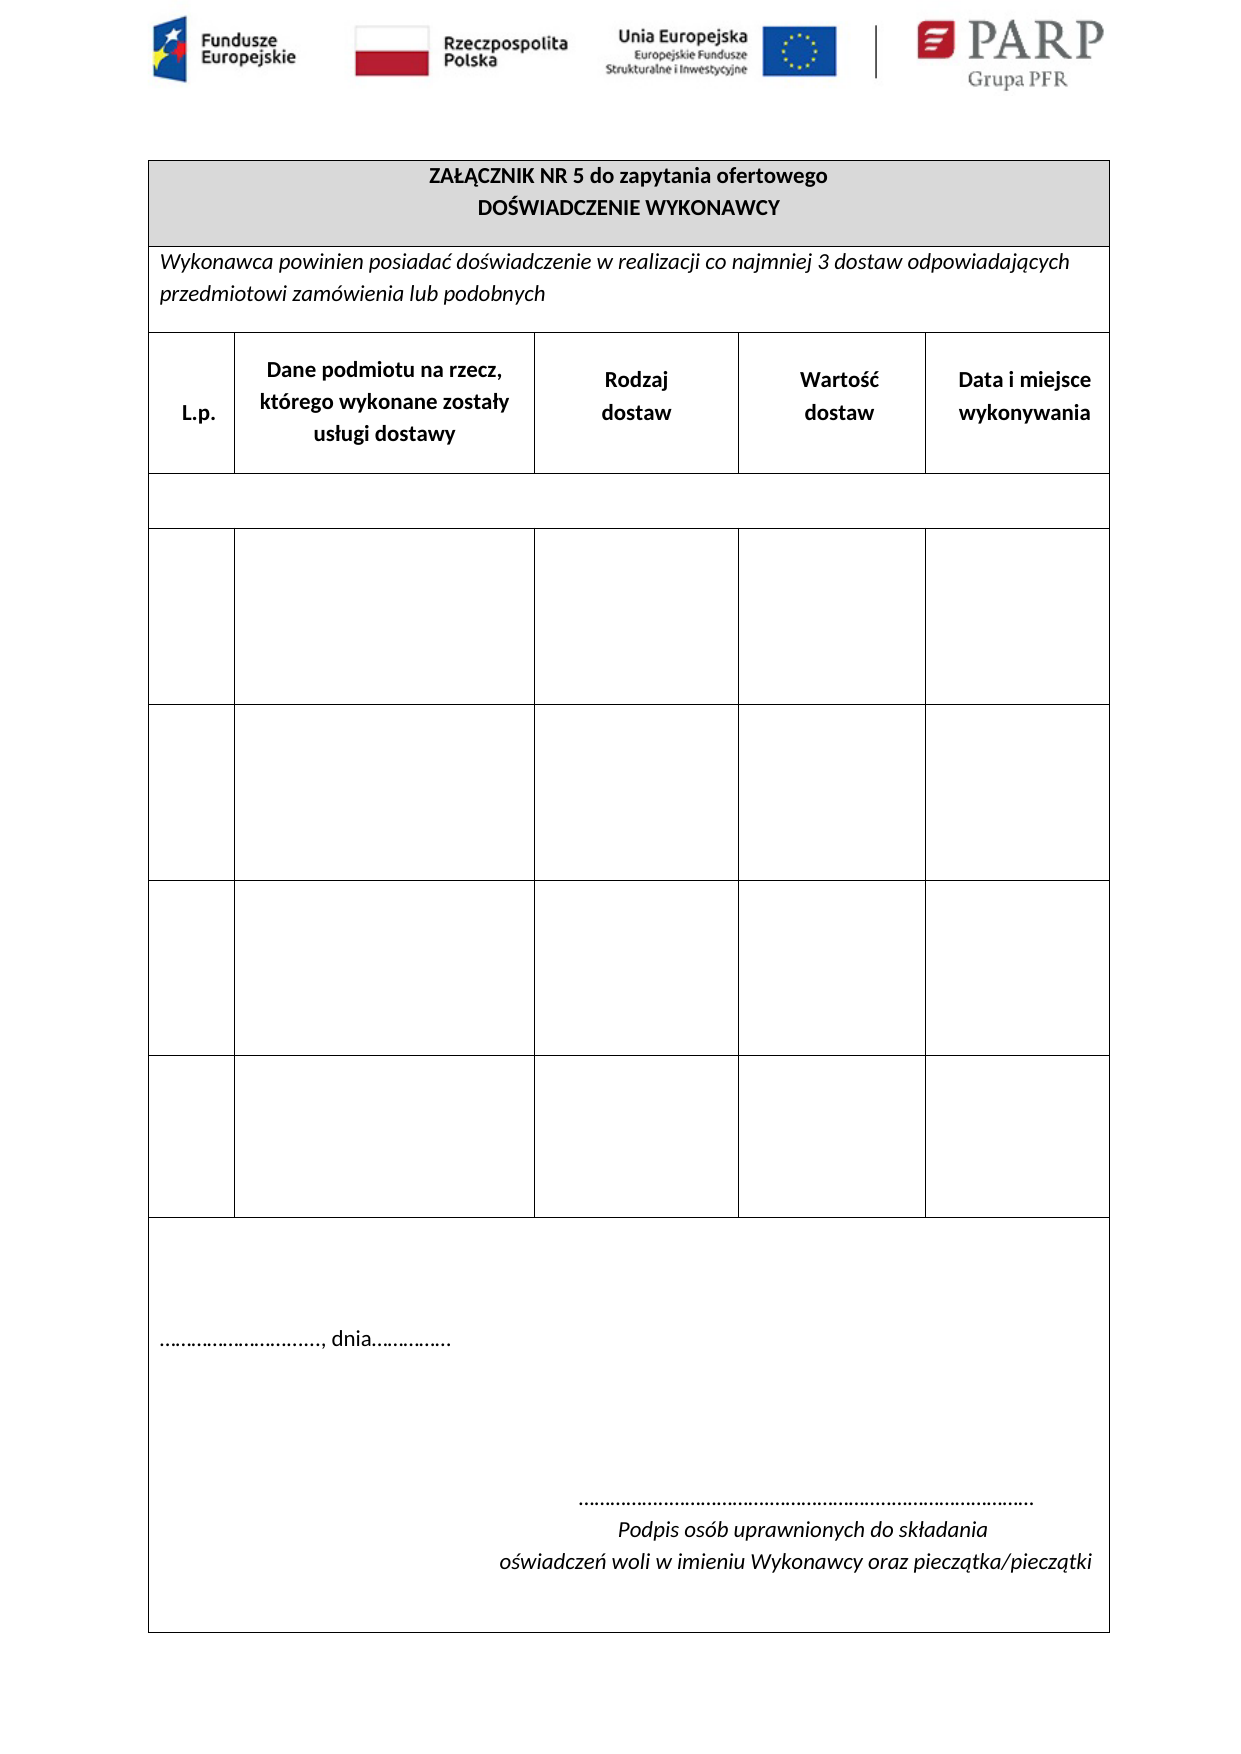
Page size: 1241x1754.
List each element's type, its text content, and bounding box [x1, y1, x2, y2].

table_cell Wartość dostaw [739, 333, 925, 473]
table_cell [149, 474, 1109, 527]
table_cell [235, 705, 534, 880]
table_cell [235, 529, 534, 704]
table_cell [926, 705, 1109, 880]
table_cell L.p. [149, 333, 234, 473]
table_cell [535, 529, 738, 704]
table_cell [535, 881, 738, 1055]
table_cell [739, 881, 925, 1055]
table_cell Rodzaj dostaw [535, 333, 738, 473]
table_cell [926, 529, 1109, 704]
table_cell [535, 705, 738, 880]
table_cell [149, 529, 234, 704]
table_cell Dane podmiotu na rzecz, którego wykonane zostały usługi dostawy [235, 333, 534, 473]
table_cell [149, 881, 234, 1055]
table_cell ……………………......, dnia…………… ……………..……………….…………………..……………………… Podpis osób uprawnionych do składania oświadczeń woli w imieniu Wykonawcy oraz pieczątka/pieczątki [149, 1218, 1109, 1632]
table_cell Data i miejsce wykonywania [926, 333, 1109, 473]
table_cell [149, 705, 234, 880]
table_cell [235, 881, 534, 1055]
table_cell [149, 1056, 234, 1217]
table_cell Wykonawca powinien posiadać doświadczenie w realizacji co najmniej 3 dostaw odpowiadających przedmiotowi zamówienia lub podobnych [149, 247, 1109, 332]
table_cell [535, 1056, 738, 1217]
table_header ZAŁĄCZNIK NR 5 do zapytania ofertowego DOŚWIADCZENIE WYKONAWCY [149, 161, 1109, 246]
table_cell [926, 1056, 1109, 1217]
table_cell [739, 529, 925, 704]
table_cell [739, 1056, 925, 1217]
table_cell [235, 1056, 534, 1217]
table_cell [739, 705, 925, 880]
table_cell [926, 881, 1109, 1055]
